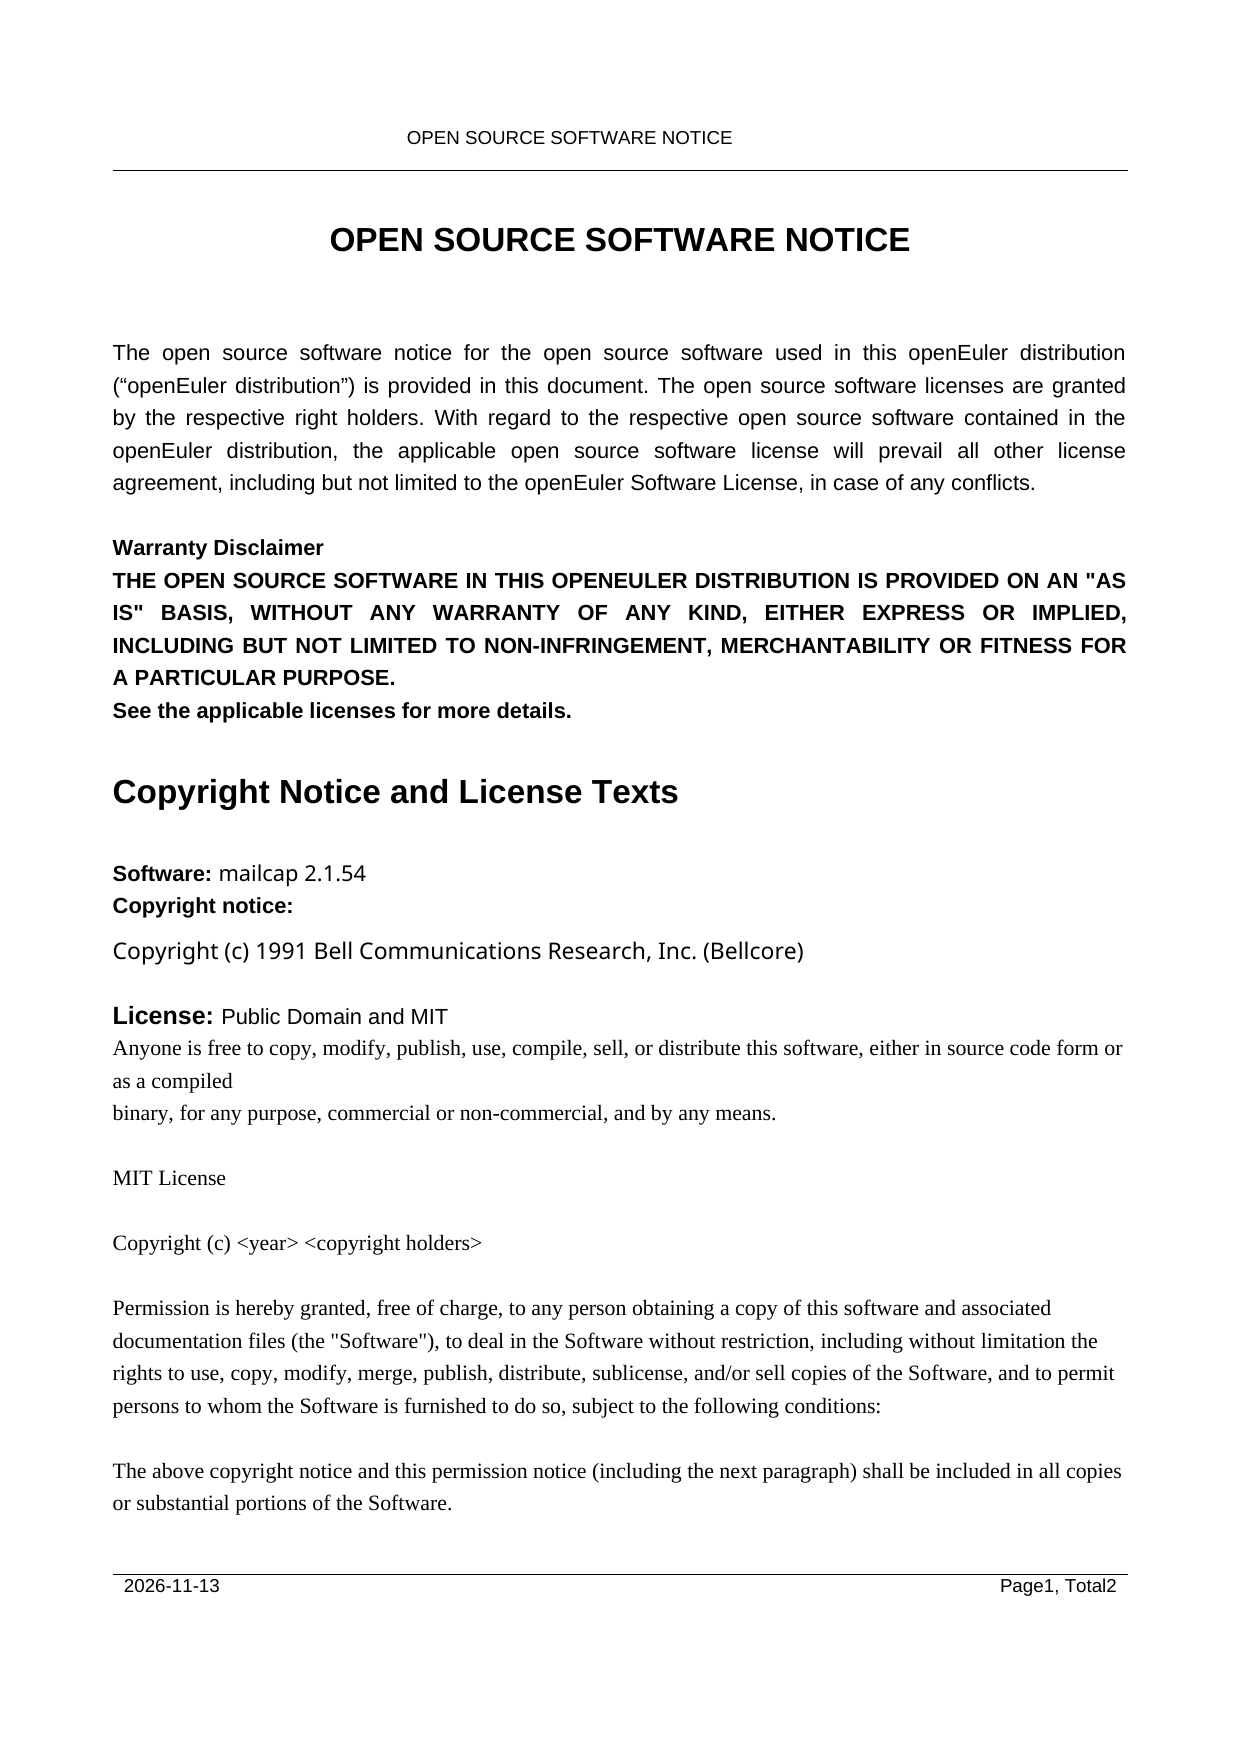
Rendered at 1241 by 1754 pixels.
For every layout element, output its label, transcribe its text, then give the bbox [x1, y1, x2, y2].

text Copyright (c) 1991 Bell Communications Research, Inc. (Bellcore) [112, 934, 1128, 999]
text The open source software notice for the open source software used in this openEuler distribution (“openEuler distribution”) is provided in this document. The open source software licenses are granted by the respective right holders. With regard to the respective open source software contained in the openEuler distribution, the applicable open source software license will prevail all other license agreement, including but not limited to the openEuler Software License, in case of any conflicts. [112, 336, 1128, 499]
text OPEN SOURCE SOFTWARE NOTICE [112, 206, 1128, 271]
text Copyright Notice and License Texts [112, 759, 1128, 824]
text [112, 1031, 1128, 1519]
text Copyright notice: [112, 889, 1128, 921]
title Software: mailcap 2.1.54 [112, 856, 1128, 889]
text License: Public Domain and MIT [112, 999, 1128, 1031]
text THE OPEN SOURCE SOFTWARE IN THIS OPENEULER DISTRIBUTION IS PROVIDED ON AN "AS IS" BASIS, WITHOUT ANY WARRANTY OF ANY KIND, EITHER EXPRESS OR IMPLIED, INCLUDING BUT NOT LIMITED TO NON-INFRINGEMENT, MERCHANTABILITY OR FITNESS FOR A PARTICULAR PURPOSE. See the applicable licenses for more details. [112, 564, 1128, 726]
text Warranty Disclaimer [112, 531, 1128, 564]
